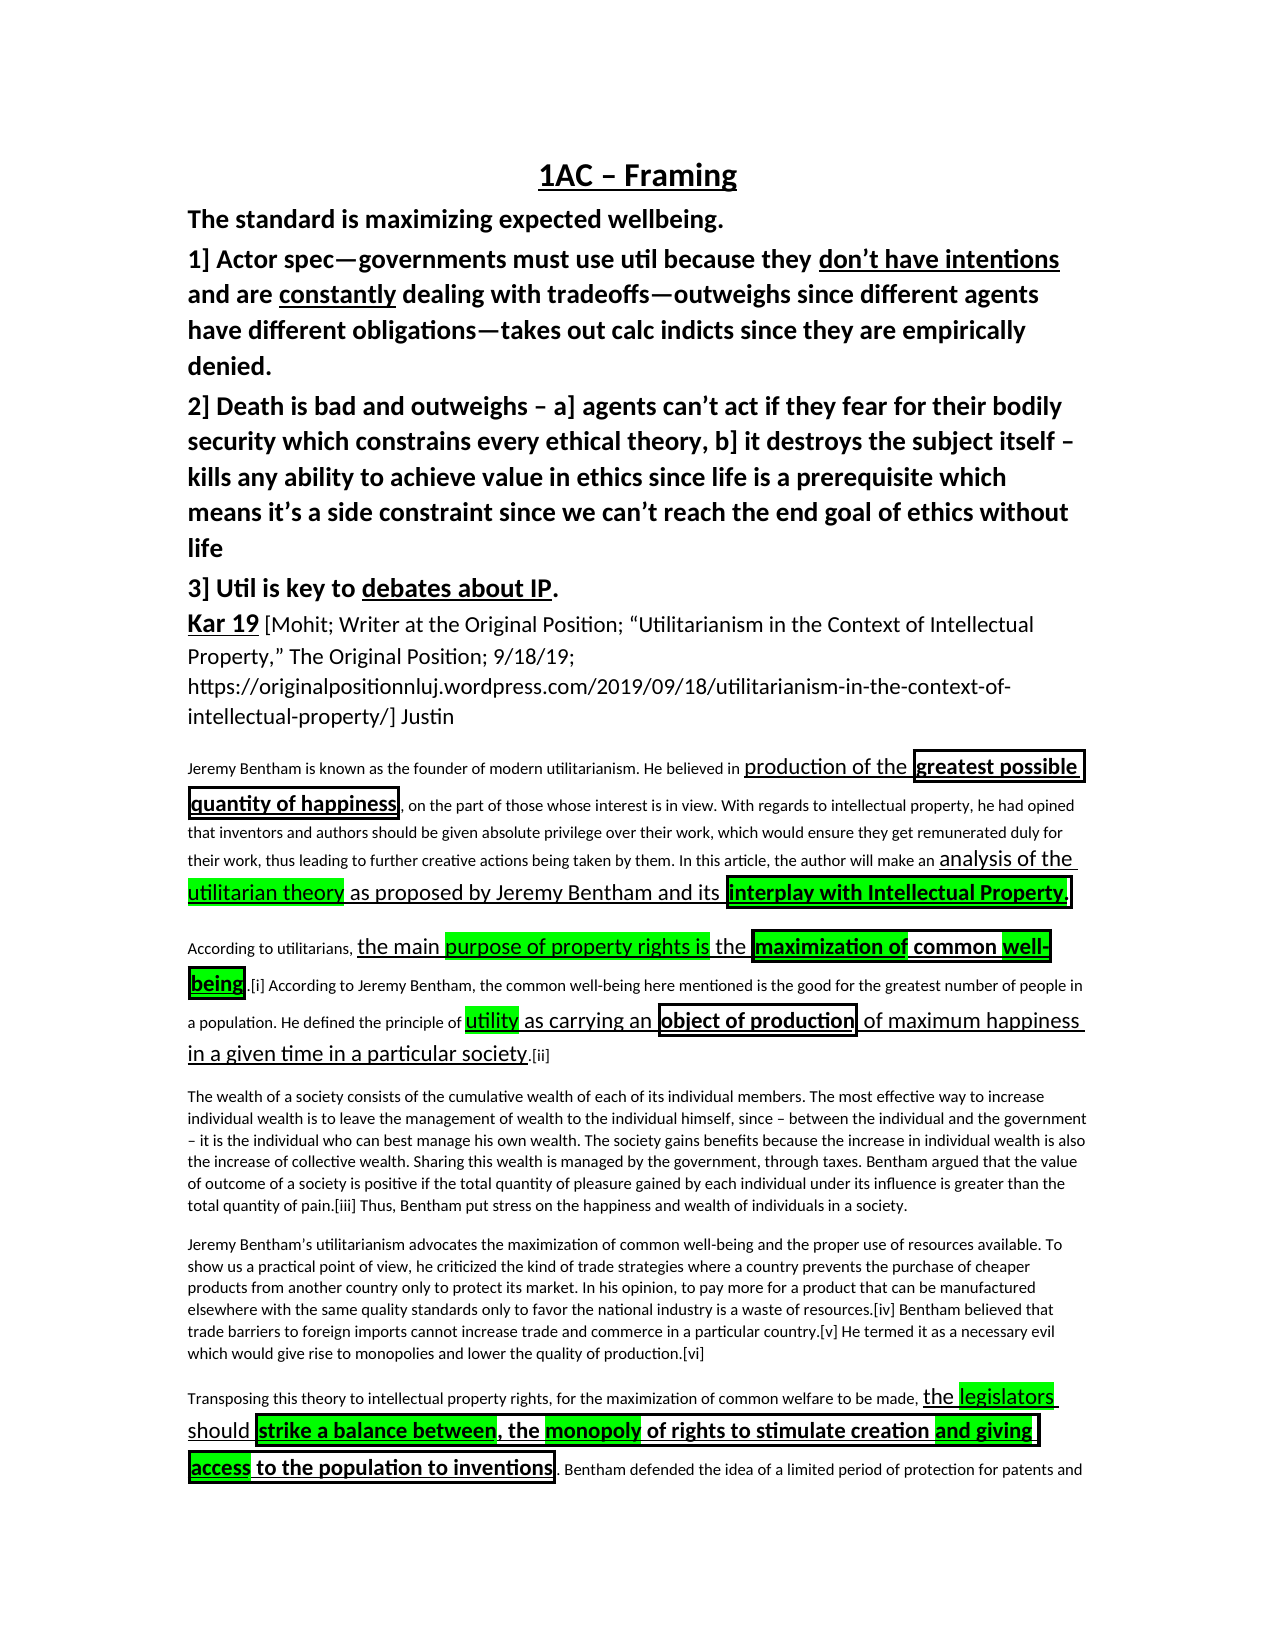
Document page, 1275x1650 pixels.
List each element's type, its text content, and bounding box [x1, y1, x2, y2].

subtitle 1AC – Framing [187, 154, 1087, 195]
text Jeremy Bentham is known as the founder of modern utilitarianism. He believed in production of the greatest possible quantity of happiness, on the part of those whose interest is in view. With regards to intellectual property, he had opined that inventors and authors should be given absolute privilege over their work, which would ensure they get remunerated duly for their work, thus leading to further creative actions being taken by them. In this article, the author will make an analysis of the utilitarian theory as proposed by Jeremy Bentham and its interplay with Intellectual Property. [187, 749, 1087, 909]
subtitle 2] Death is bad and outweighs – a] agents can’t act if they fear for their bodily security which constrains every ethical theory, b] it destroys the subject itself – kills any ability to achieve value in ethics since life is a prerequisite which means it’s a side constraint since we can’t reach the end goal of ethics without life [187, 389, 1087, 564]
text According to utilitarians, the main purpose of property rights is the maximization of common well-being.[i] According to Jeremy Bentham, the common well-being here mentioned is the good for the greatest number of people in a population. He defined the principle of utility as carrying an object of production of maximum happiness in a given time in a particular society.[ii] [187, 929, 1087, 1067]
subtitle 1] Actor spec—governments must use util because they don’t have intentions and are constantly dealing with tradeoffs—outweighs since different agents have different obligations—takes out calc indicts since they are empirically denied. [187, 242, 1087, 382]
subtitle 3] Util is key to debates about IP. [187, 571, 1087, 604]
text Kar 19 [Mohit; Writer at the Original Position; “Utilitarianism in the Context of Intellectual Property,” The Original Position; 9/18/19; https://originalpositionnluj.wordpress.com/2019/09/18/utilitarianism-in-the-context-of-intellectual-property/] Justin [187, 607, 1087, 730]
subtitle The standard is maximizing expected wellbeing. [187, 202, 1087, 235]
text Jeremy Bentham’s utilitarianism advocates the maximization of common well-being and the proper use of resources available. To show us a practical point of view, he criticized the kind of trade strategies where a country prevents the purchase of cheaper products from another country only to protect its market. In his opinion, to pay more for a product that can be manufactured elsewhere with the same quality standards only to favor the national industry is a waste of resources.[iv] Bentham believed that trade barriers to foreign imports cannot increase trade and commerce in a particular country.[v] He termed it as a necessary evil which would give rise to monopolies and lower the quality of production.[vi] [187, 1234, 1087, 1364]
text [187, 1382, 1087, 1484]
text The wealth of a society consists of the cumulative wealth of each of its individual members. The most effective way to increase individual wealth is to leave the management of wealth to the individual himself, since – between the individual and the government – it is the individual who can best manage his own wealth. The society gains benefits because the increase in individual wealth is also the increase of collective wealth. Sharing this wealth is managed by the government, through taxes. Bentham argued that the value of outcome of a society is positive if the total quantity of pleasure gained by each individual under its influence is greater than the total quantity of pain.[iii] Thus, Bentham put stress on the happiness and wealth of individuals in a society. [187, 1086, 1087, 1216]
